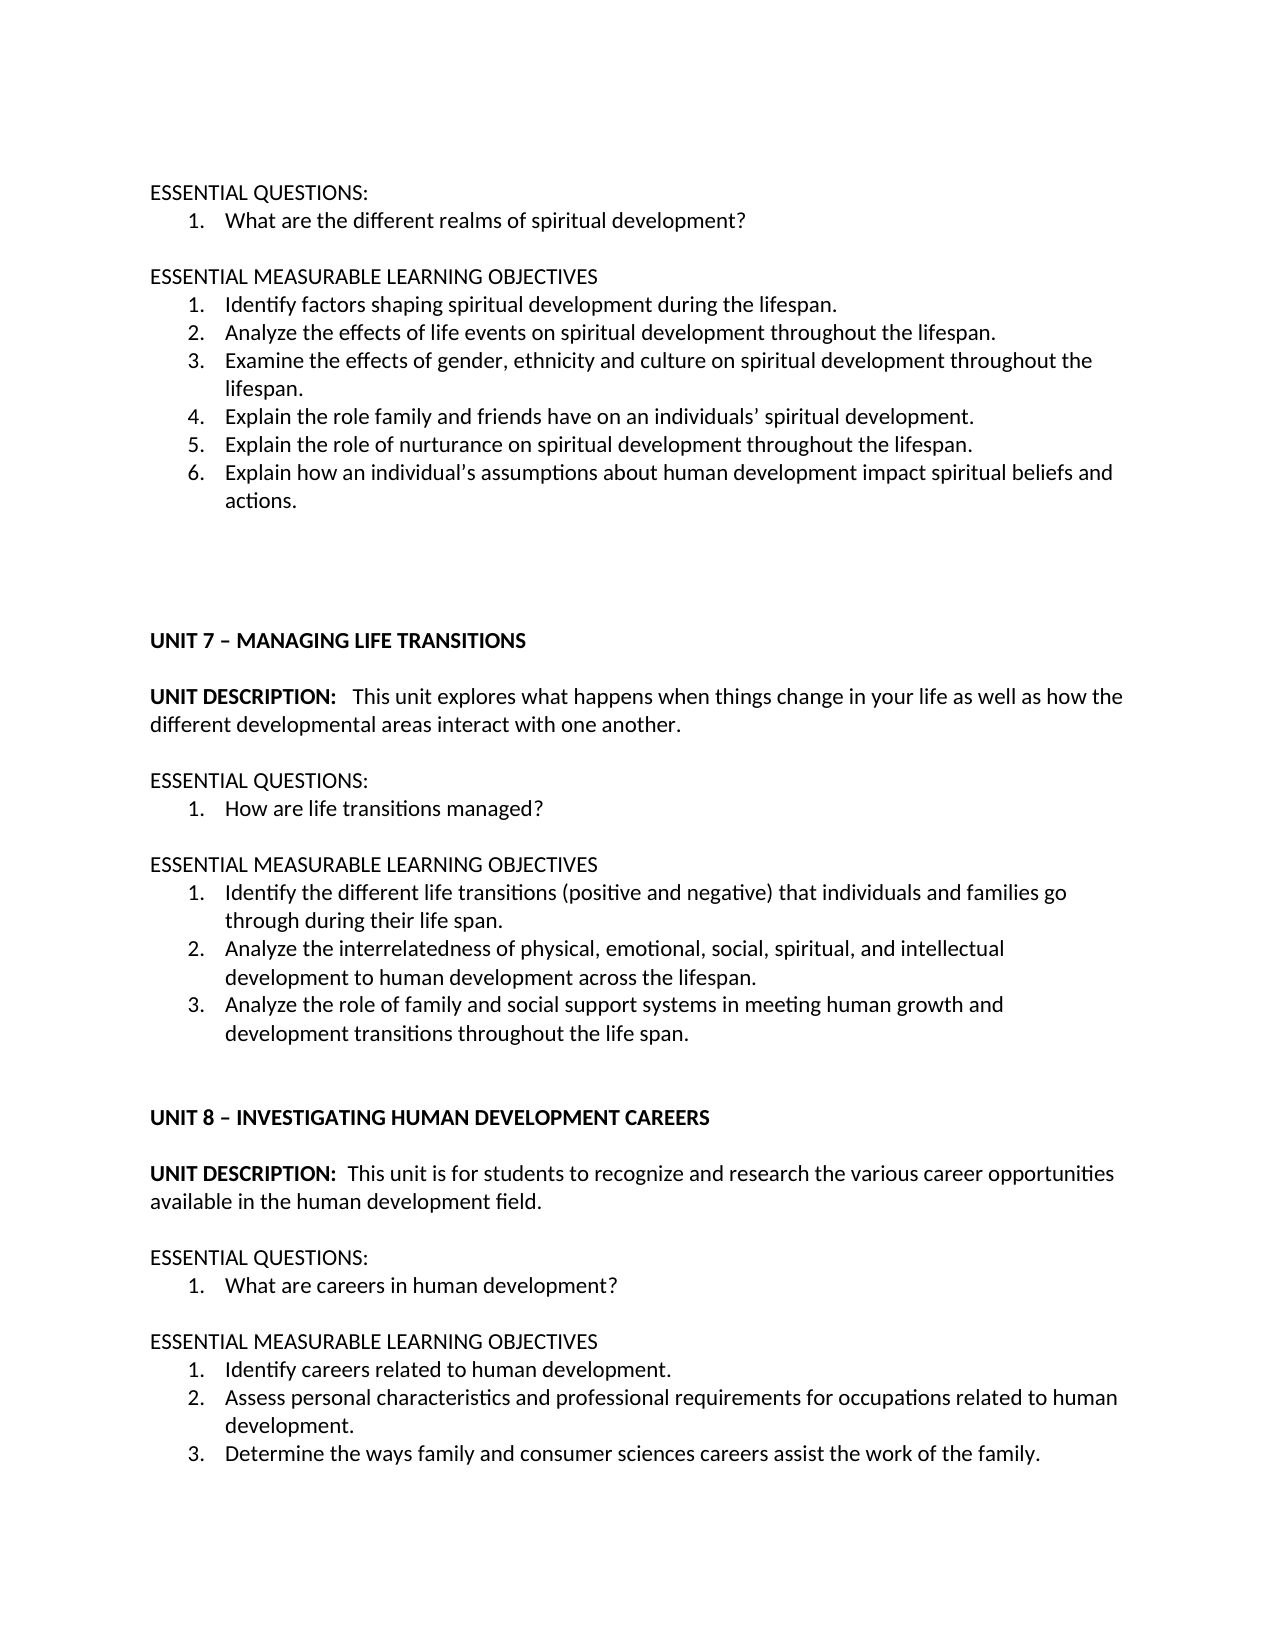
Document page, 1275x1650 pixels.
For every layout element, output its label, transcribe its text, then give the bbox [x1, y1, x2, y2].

list What are the different realms of spiritual development? [187, 206, 1125, 234]
list Determine the ways family and consumer sciences careers assist the work of the family. [187, 1439, 1125, 1467]
text ESSENTIAL QUESTIONS: [150, 1243, 1125, 1271]
text UNIT 7 – MANAGING LIFE TRANSITIONS [150, 626, 1125, 654]
text ESSENTIAL QUESTIONS: [150, 766, 1125, 794]
list Analyze the interrelatedness of physical, emotional, social, spiritual, and intellectual development to human development across the lifespan. [187, 934, 1125, 991]
list Identify the different life transitions (positive and negative) that individuals and families go through during their life span. [187, 878, 1125, 934]
list Explain how an individual’s assumptions about human development impact spiritual beliefs and actions. [187, 458, 1125, 514]
text ESSENTIAL MEASURABLE LEARNING OBJECTIVES [150, 1327, 1125, 1355]
list What are careers in human development? [187, 1271, 1125, 1299]
list Analyze the role of family and social support systems in meeting human growth and development transitions throughout the life span. [187, 991, 1125, 1047]
text UNIT DESCRIPTION: This unit explores what happens when things change in your life as well as how the different developmental areas interact with one another. [150, 682, 1125, 738]
list Explain the role family and friends have on an individuals’ spiritual development. [187, 402, 1125, 430]
list How are life transitions managed? [187, 794, 1125, 822]
list Assess personal characteristics and professional requirements for occupations related to human development. [187, 1383, 1125, 1439]
list Examine the effects of gender, ethnicity and culture on spiritual development throughout the lifespan. [187, 346, 1125, 402]
text UNIT DESCRIPTION: This unit is for students to recognize and research the various career opportunities available in the human development field. [150, 1159, 1125, 1215]
text UNIT 8 – INVESTIGATING HUMAN DEVELOPMENT CAREERS [150, 1103, 1125, 1131]
list Analyze the effects of life events on spiritual development throughout the lifespan. [187, 318, 1125, 346]
list Explain the role of nurturance on spiritual development throughout the lifespan. [187, 430, 1125, 458]
list Identify factors shaping spiritual development during the lifespan. [187, 290, 1125, 318]
text ESSENTIAL MEASURABLE LEARNING OBJECTIVES [150, 262, 1125, 290]
text ESSENTIAL MEASURABLE LEARNING OBJECTIVES [150, 851, 1125, 878]
text ESSENTIAL QUESTIONS: [150, 178, 1125, 206]
list Identify careers related to human development. [187, 1355, 1125, 1383]
